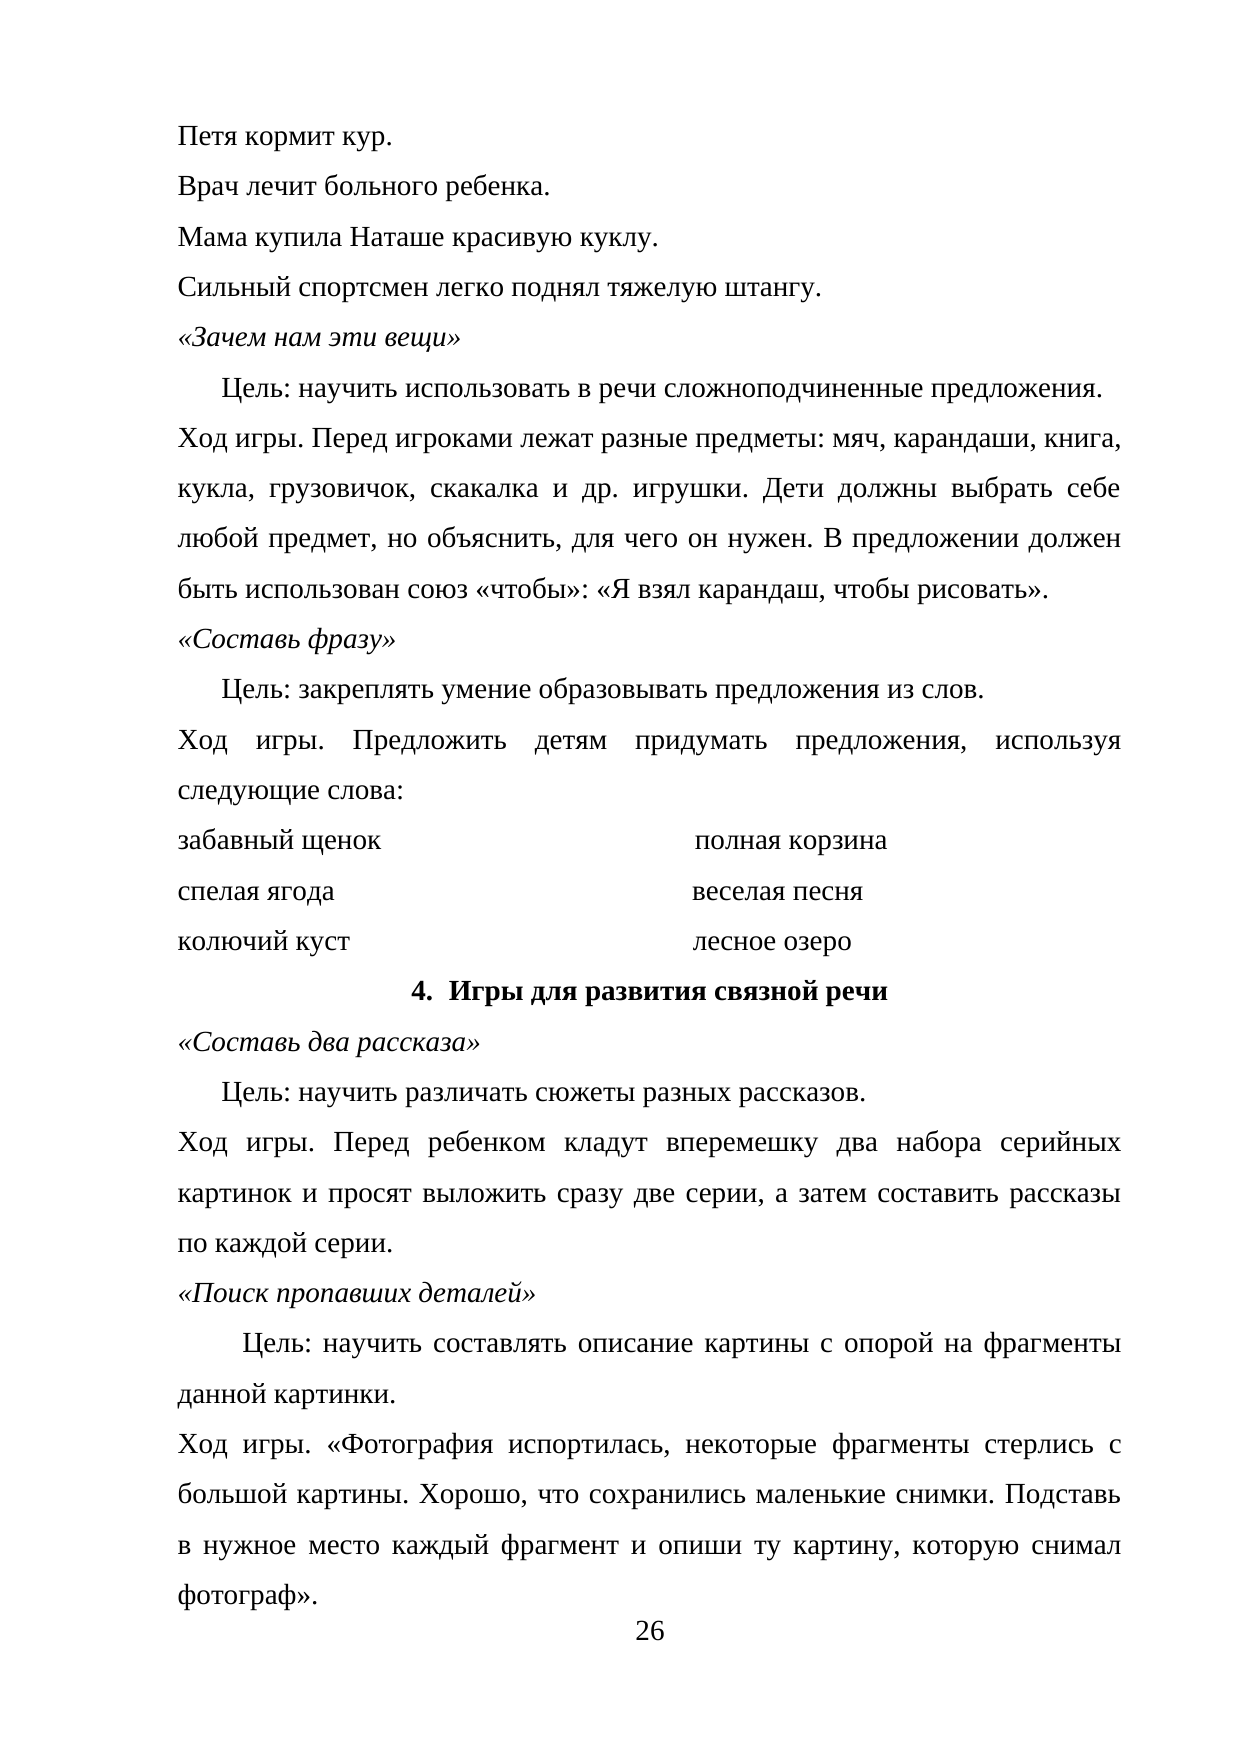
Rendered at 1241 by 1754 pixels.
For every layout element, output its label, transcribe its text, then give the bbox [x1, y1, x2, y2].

text Ход игры. Перед ребенком кладут вперемешку два набора серийных картинок и просят выложить сразу две серии, а затем составить рассказы по каждой серии. [177, 1124, 1122, 1258]
list Игры для развития связной речи [177, 973, 1122, 1007]
text «Составь два рассказа» [177, 1024, 1122, 1057]
text Врач лечит больного ребенка. [177, 168, 1122, 202]
text «Составь фразу» [177, 621, 1122, 655]
text колючий куст лесное озеро [177, 923, 1122, 957]
text Ход игры. Перед игроками лежат разные предметы: мяч, карандаши, книга, кукла, грузовичок, скакалка и др. игрушки. Дети должны выбрать себе любой предмет, но объяснить, для чего он нужен. В предложении должен быть использован союз «чтобы»: «Я взял карандаш, чтобы рисовать». [177, 420, 1122, 604]
text Ход игры. «Фотография испортилась, некоторые фрагменты стерлись с большой картины. Хорошо, что сохранились маленькие снимки. Подставь в нужное место каждый фрагмент и опиши ту картину, которую снимал фотограф». [177, 1426, 1122, 1611]
text забавный щенок полная корзина [177, 822, 1122, 856]
text Цель: научить различать сюжеты разных рассказов. [177, 1074, 1122, 1108]
text «Поиск пропавших деталей» [177, 1275, 1122, 1309]
text Петя кормит кур. [177, 118, 1122, 152]
text Цель: закреплять умение образовывать предложения из слов. [177, 672, 1122, 705]
text спелая ягода веселая песня [177, 873, 1122, 906]
text Цель: научить составлять описание картины с опорой на фрагменты данной картинки. [177, 1326, 1122, 1409]
text Цель: научить использовать в речи сложноподчиненные предложения. [177, 370, 1122, 403]
text Мама купила Наташе красивую куклу. [177, 219, 1122, 252]
text Сильный спортсмен легко поднял тяжелую штангу. [177, 269, 1122, 303]
text Ход игры. Предложить детям придумать предложения, используя следующие слова: [177, 722, 1122, 806]
text «Зачем нам эти вещи» [177, 319, 1122, 353]
